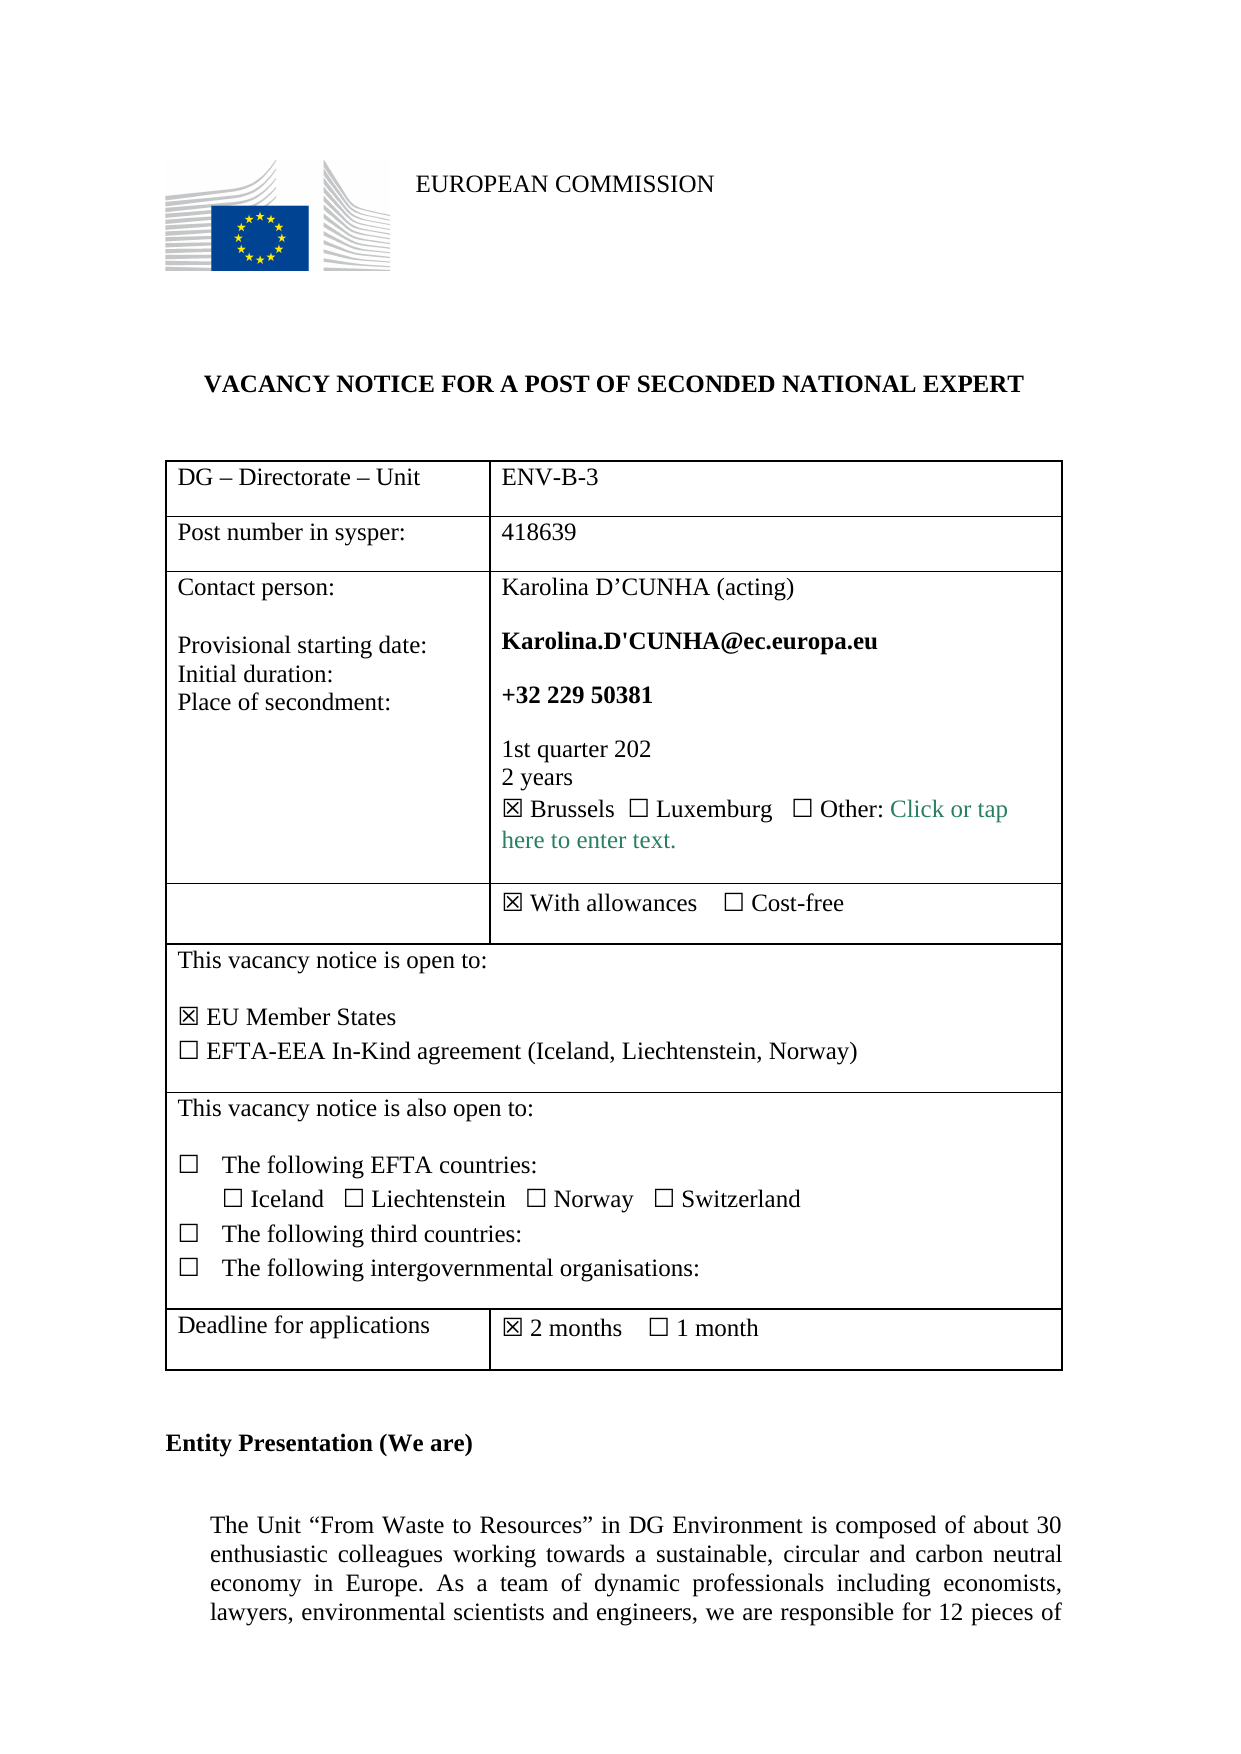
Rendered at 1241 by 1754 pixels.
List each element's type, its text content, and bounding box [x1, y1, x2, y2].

table_header DG – Directorate – Unit [167, 462, 489, 516]
table_cell With allowances Cost-free [491, 884, 1061, 943]
picture [165, 160, 391, 271]
table_cell Post number in sysper: [167, 517, 489, 571]
text VACANCY NOTICE FOR A POST OF SECONDED NATIONAL EXPERT [165, 369, 1063, 398]
table_cell This vacancy notice is also open to: The following EFTA countries: Iceland Liechtenstein Norway Switzerland The following third countries: The following intergovernmental organisations: [167, 1093, 1061, 1308]
table_cell 2 months 1 month [491, 1310, 1061, 1369]
table_cell This vacancy notice is open to: EU Member States EFTA-EEA In-Kind agreement (Iceland, Liechtenstein, Norway) [167, 945, 1061, 1092]
table_cell Contact person: Provisional starting date: Initial duration: Place of secondment: [167, 572, 489, 883]
table_cell [167, 884, 489, 943]
table_cell quarter 202 years Brussels Luxemburg Other: [491, 572, 1061, 883]
table_cell Deadline for applications [167, 1310, 489, 1369]
list Entity Presentation (We are) [165, 1428, 1063, 1457]
